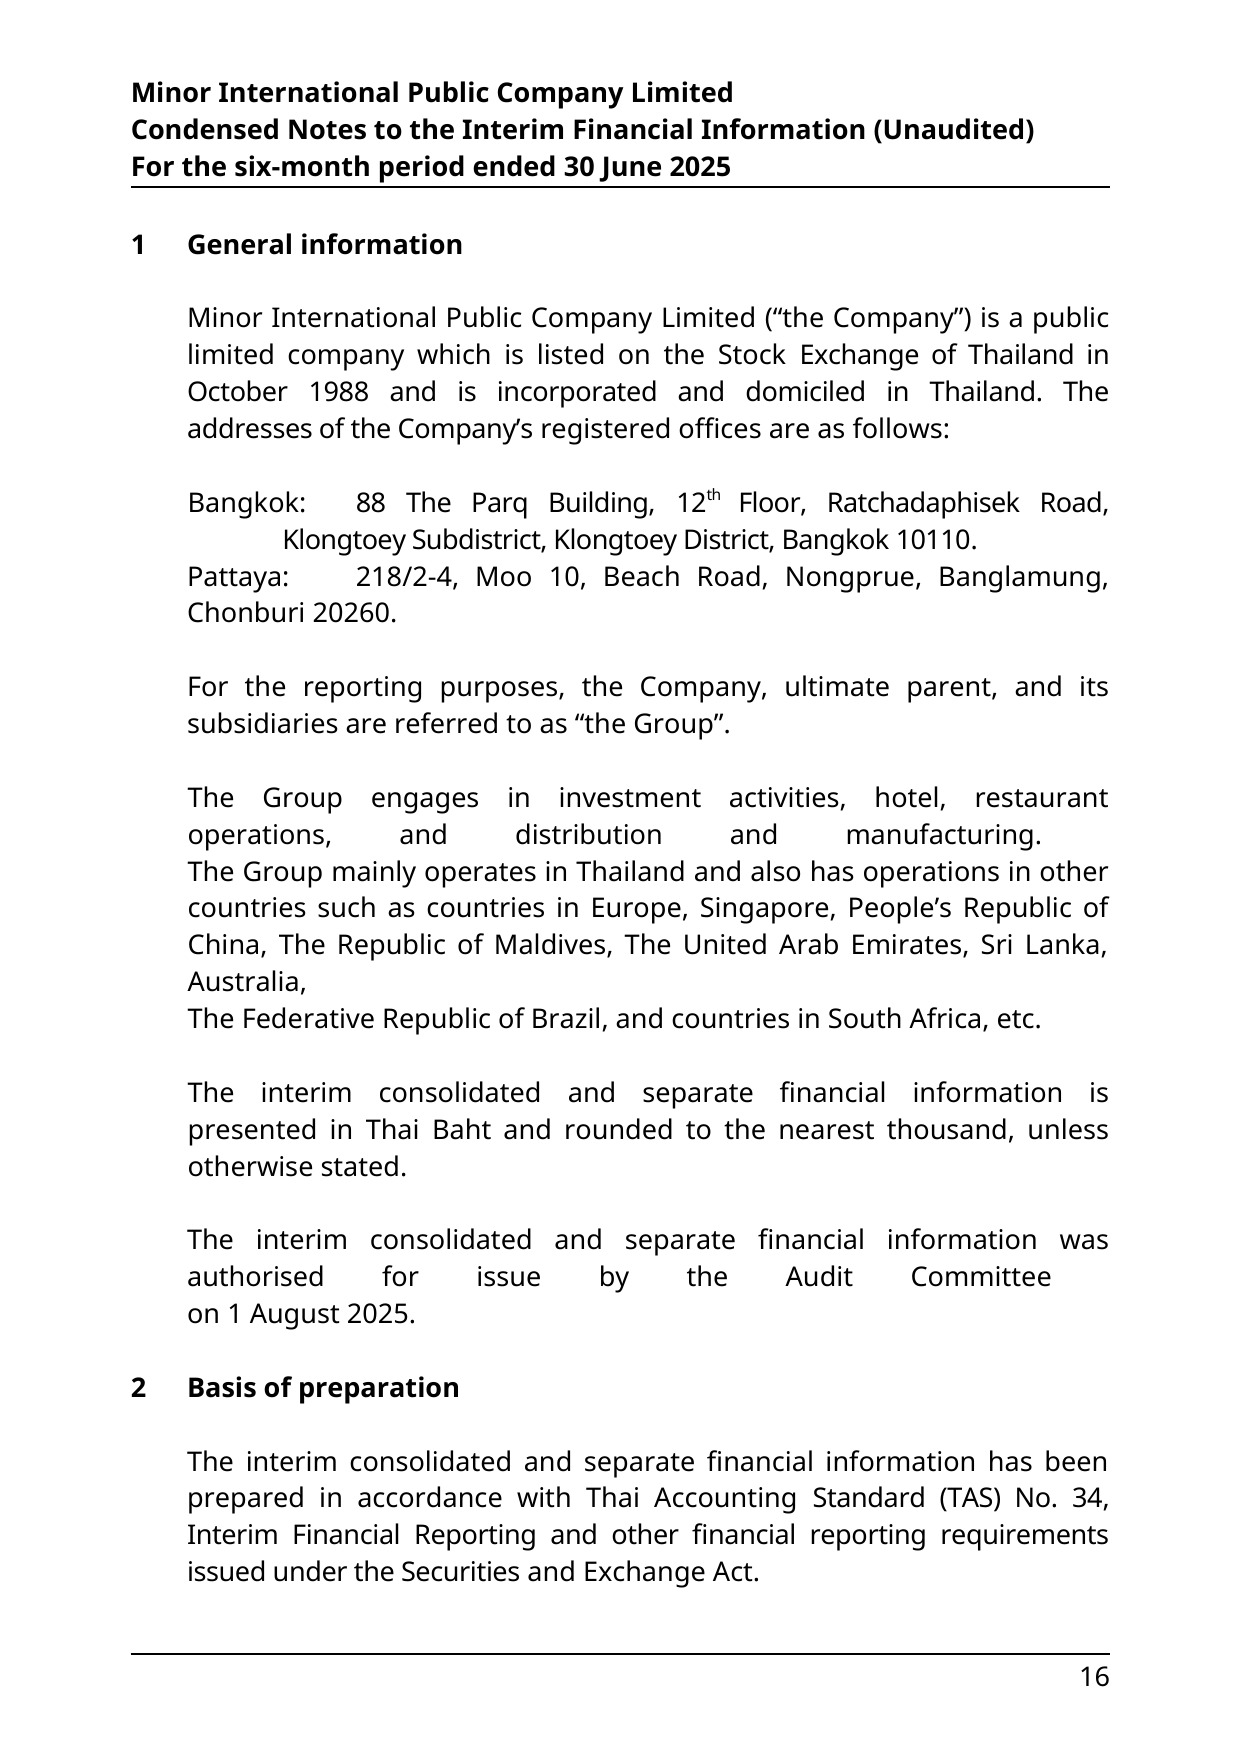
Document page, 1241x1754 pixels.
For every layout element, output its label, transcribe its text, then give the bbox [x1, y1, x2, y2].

text For the reporting purposes, the Company, ultimate parent, and its subsidiaries are referred to as “the Group”. [187, 668, 1110, 741]
text Pattaya: 218/2-4, Moo 10, Beach Road, Nongprue, Banglamung, Chonburi 20260. [187, 557, 1110, 631]
text Minor International Public Company Limited (“the Company”) is a public limited company which is listed on the Stock Exchange of Thailand in October 1988 and is incorporated and domiciled in Thailand. The addresses of the Company’s registered offices are as follows: [187, 299, 1110, 446]
text The interim consolidated and separate financial information has been prepared in accordance with Thai Accounting Standard (TAS) No. 34, Interim Financial Reporting and other financial reporting requirements issued under the Securities and Exchange Act. [187, 1442, 1110, 1589]
subtitle 1 General information [131, 225, 1110, 262]
subtitle 2 Basis of preparation [131, 1368, 1110, 1405]
text The interim consolidated and separate financial information was authorised for issue by the Audit Committee on 1 August 2025. [187, 1221, 1110, 1331]
text Bangkok: 88 The Parq Building, 12th Floor, Ratchadaphisek Road, Klongtoey Subdistrict, Klongtoey District, Bangkok 10110. [187, 483, 1110, 557]
text The Group engages in investment activities, hotel, restaurant operations, and distribution and manufacturing. The Group mainly operates in Thailand and also has operations in other countries such as countries in Europe, Singapore, People’s Republic of China, The Republic of Maldives, The United Arab Emirates, Sri Lanka, Australia, The Federative Republic of Brazil, and countries in South Africa, etc. [187, 778, 1110, 1036]
text The interim consolidated and separate financial information is presented in Thai Baht and rounded to the nearest thousand, unless otherwise stated. [187, 1073, 1110, 1184]
